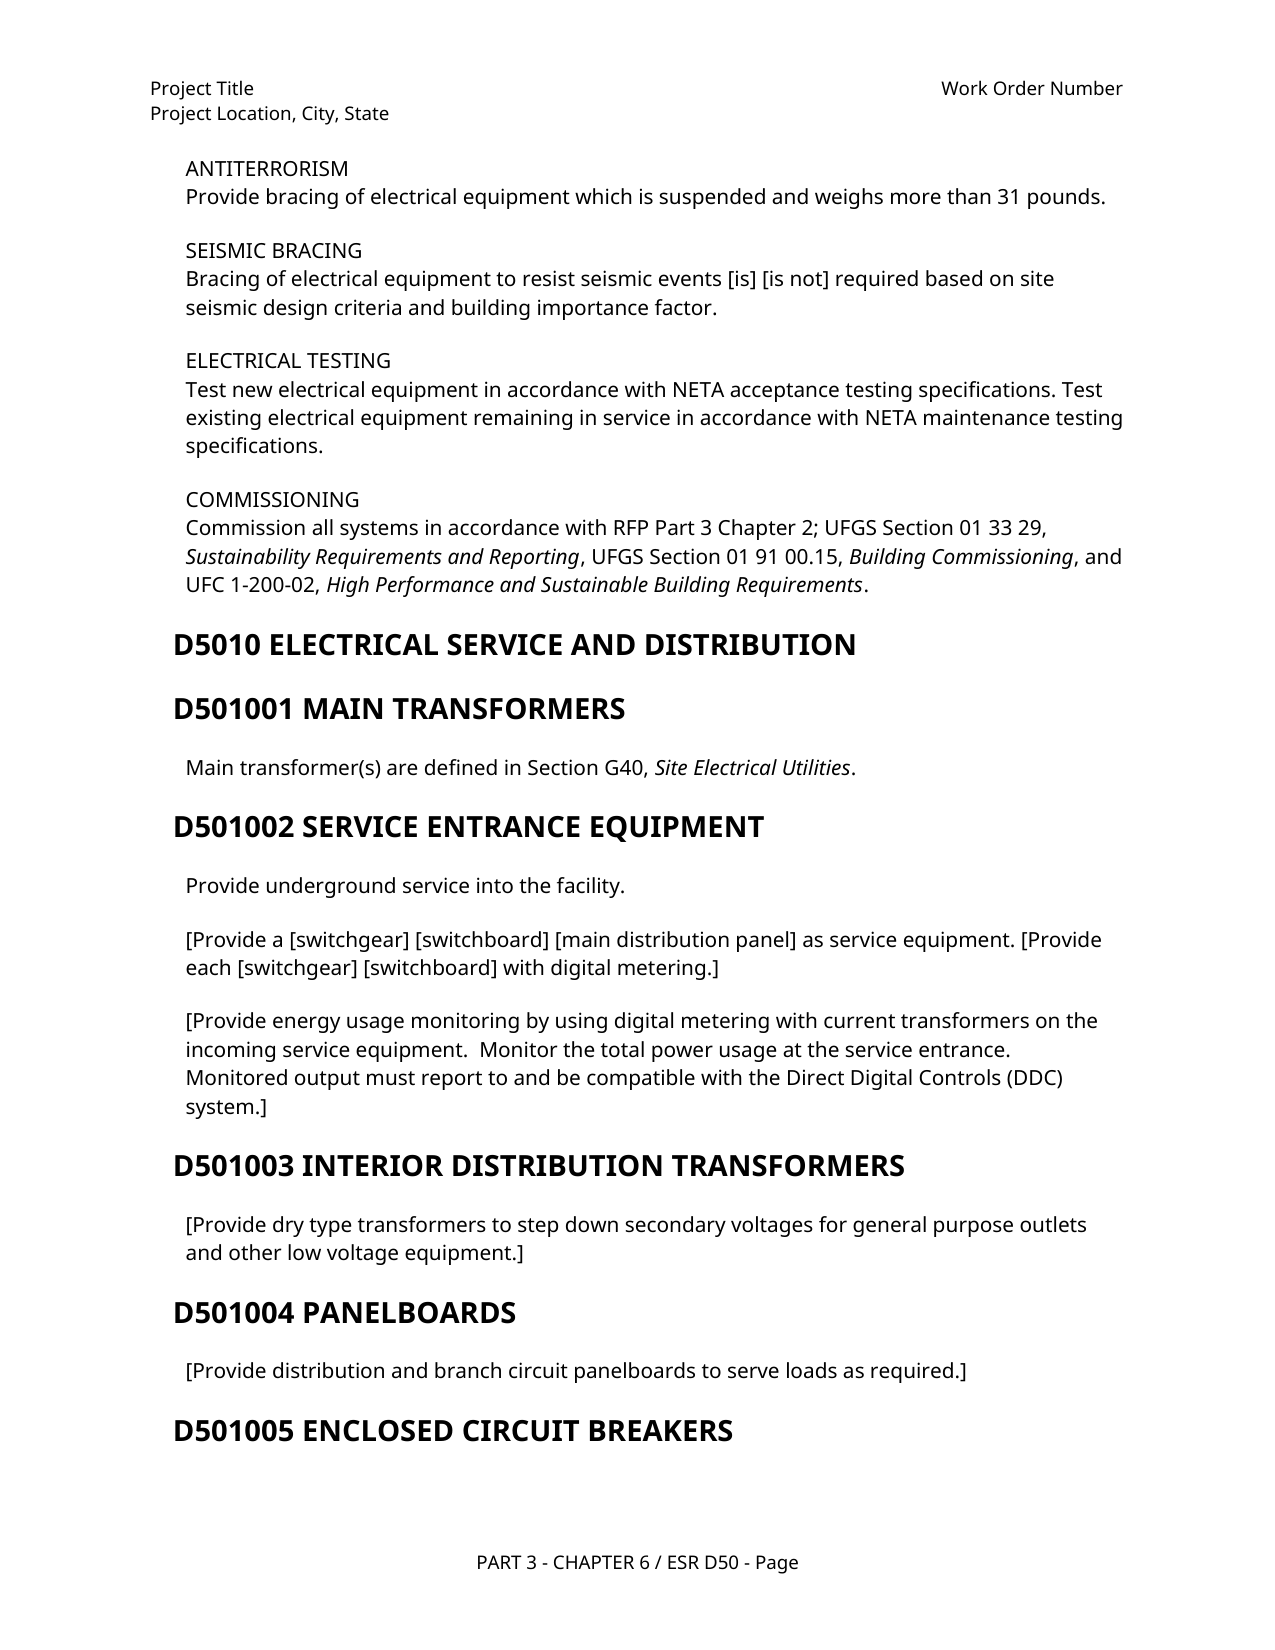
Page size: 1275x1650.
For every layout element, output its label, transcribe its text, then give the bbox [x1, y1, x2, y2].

text D501005 ENCLOSED CIRCUIT BREAKERS [150, 1410, 1125, 1450]
text Main transformer(s) are defined in Section G40, Site Electrical Utilities. [185, 753, 1125, 782]
text SEISMIC BRACING Bracing of electrical equipment to resist seismic events [is] [is not] required based on site seismic design criteria and building importance factor. [185, 236, 1125, 321]
text [Provide energy usage monitoring by using digital metering with current transformers on the incoming service equipment. Monitor the total power usage at the service entrance. Monitored output must report to and be compatible with the Direct Digital Controls (DDC) system.] [185, 1007, 1125, 1120]
text D501002 SERVICE ENTRANCE EQUIPMENT [150, 807, 1125, 846]
text D501004 PANELBOARDS [150, 1292, 1125, 1332]
text [Provide distribution and branch circuit panelboards to serve loads as required.] [185, 1357, 1125, 1385]
text Provide underground service into the facility. [185, 871, 1125, 900]
text ELECTRICAL TESTING Test new electrical equipment in accordance with NETA acceptance testing specifications. Test existing electrical equipment remaining in service in accordance with NETA maintenance testing specifications. [185, 346, 1125, 460]
text D501003 INTERIOR DISTRIBUTION TRANSFORMERS [150, 1145, 1125, 1185]
text [Provide dry type transformers to step down secondary voltages for general purpose outlets and other low voltage equipment.] [185, 1210, 1125, 1267]
text COMMISSIONING Commission all systems in accordance with RFP Part 3 Chapter 2; UFGS Section 01 33 29, Sustainability Requirements and Reporting, UFGS Section 01 91 00.15, Building Commissioning, and UFC 1-200-02, High Performance and Sustainable Building Requirements. [185, 485, 1125, 599]
text D5010 ELECTRICAL SERVICE AND DISTRIBUTION [150, 624, 1125, 663]
text ANTITERRORISM Provide bracing of electrical equipment which is suspended and weighs more than 31 pounds. [185, 154, 1125, 211]
text [Provide a [switchgear] [switchboard] [main distribution panel] as service equipment. [Provide each [switchgear] [switchboard] with digital metering.] [185, 925, 1125, 982]
text D501001 MAIN TRANSFORMERS [150, 688, 1125, 728]
